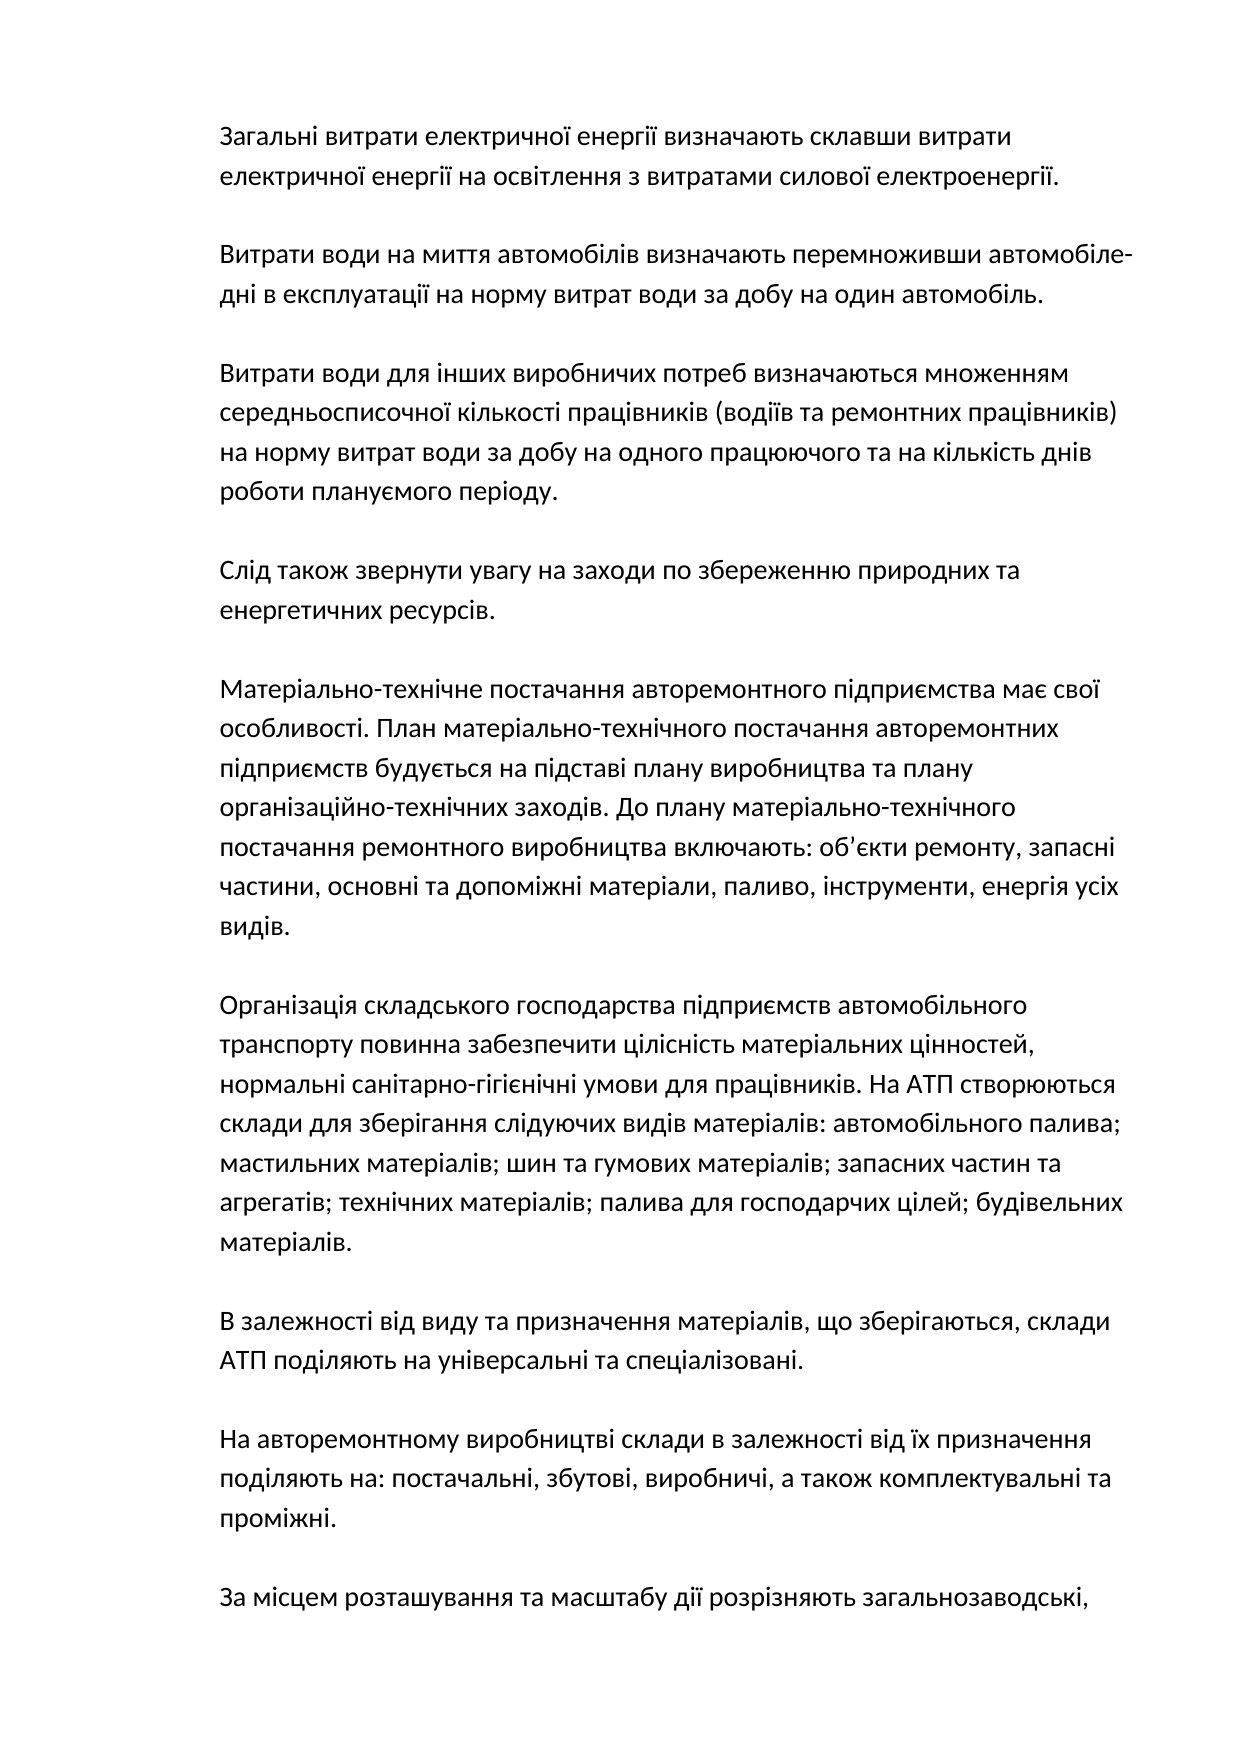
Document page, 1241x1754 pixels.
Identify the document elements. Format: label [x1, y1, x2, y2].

list [219, 118, 1152, 1613]
